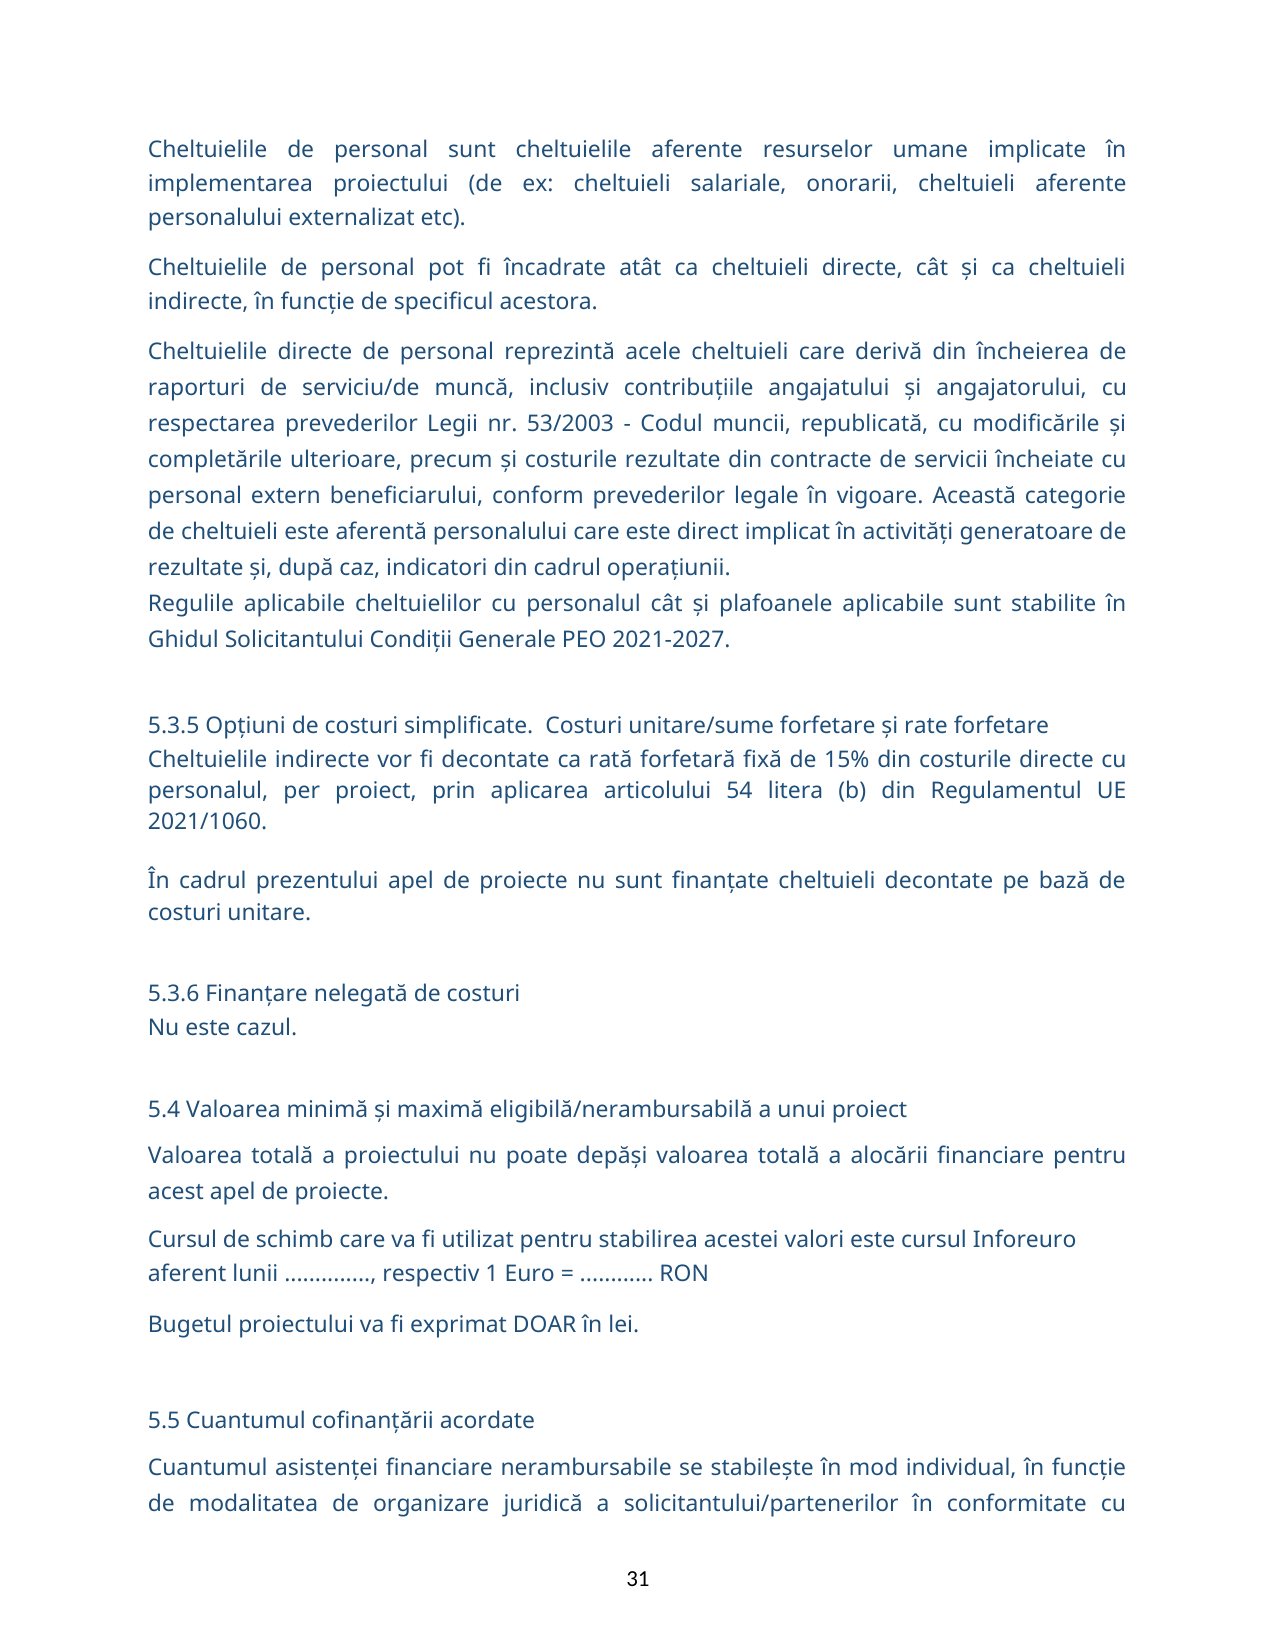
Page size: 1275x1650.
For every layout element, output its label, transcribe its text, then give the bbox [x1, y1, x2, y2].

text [148, 1451, 1127, 1518]
subtitle 5.3.5 Opțiuni de costuri simplificate. Costuri unitare/sume forfetare și rate forfetare [148, 709, 1127, 740]
text Cursul de schimb care va fi utilizat pentru stabilirea acestei valori este cursul Inforeuro aferent lunii .............., respectiv 1 Euro = ............ RON [148, 1223, 1127, 1288]
text Regulile aplicabile cheltuielilor cu personalul cât și plafoanele aplicabile sunt stabilite în Ghidul Solicitantului Condiții Generale PEO 2021-2027. [148, 587, 1127, 654]
subtitle 5.3.6 Finanțare nelegată de costuri [148, 977, 1127, 1008]
text Cheltuielile de personal sunt cheltuielile aferente resurselor umane implicate în implementarea proiectului (de ex: cheltuieli salariale, onorarii, cheltuieli aferente personalului externalizat etc). [148, 133, 1127, 232]
subtitle 5.5 Cuantumul cofinanțării acordate [148, 1404, 1127, 1436]
text Cheltuielile indirecte vor fi decontate ca rată forfetară fixă de 15% din costurile directe cu personalul, per proiect, prin aplicarea articolului 54 litera (b) din Regulamentul UE 2021/1060. [148, 743, 1127, 864]
text Bugetul proiectului va fi exprimat DOAR în lei. [148, 1307, 1127, 1339]
text Valoarea totală a proiectului nu poate depăși valoarea totală a alocării financiare pentru acest apel de proiecte. [148, 1139, 1127, 1206]
text Cheltuielile directe de personal reprezintă acele cheltuieli care derivă din încheierea de raporturi de serviciu/de muncă, inclusiv contribuțiile angajatului și angajatorului, cu respectarea prevederilor Legii nr. 53/2003 - Codul muncii, republicată, cu modificările și completările ulterioare, precum și costurile rezultate din contracte de servicii încheiate cu personal extern beneficiarului, conform prevederilor legale în vigoare. Această categorie de cheltuieli este aferentă personalului care este direct implicat în activități generatoare de rezultate și, după caz, indicatori din cadrul operațiunii. [148, 335, 1127, 582]
text Nu este cazul. [148, 1011, 1127, 1042]
subtitle 5.4 Valoarea minimă și maximă eligibilă/nerambursabilă a unui proiect [148, 1093, 1127, 1124]
text În cadrul prezentului apel de proiecte nu sunt finanțate cheltuieli decontate pe bază de costuri unitare. [148, 864, 1127, 927]
text Cheltuielile de personal pot fi încadrate atât ca cheltuieli directe, cât și ca cheltuieli indirecte, în funcție de specificul acestora. [148, 251, 1127, 316]
